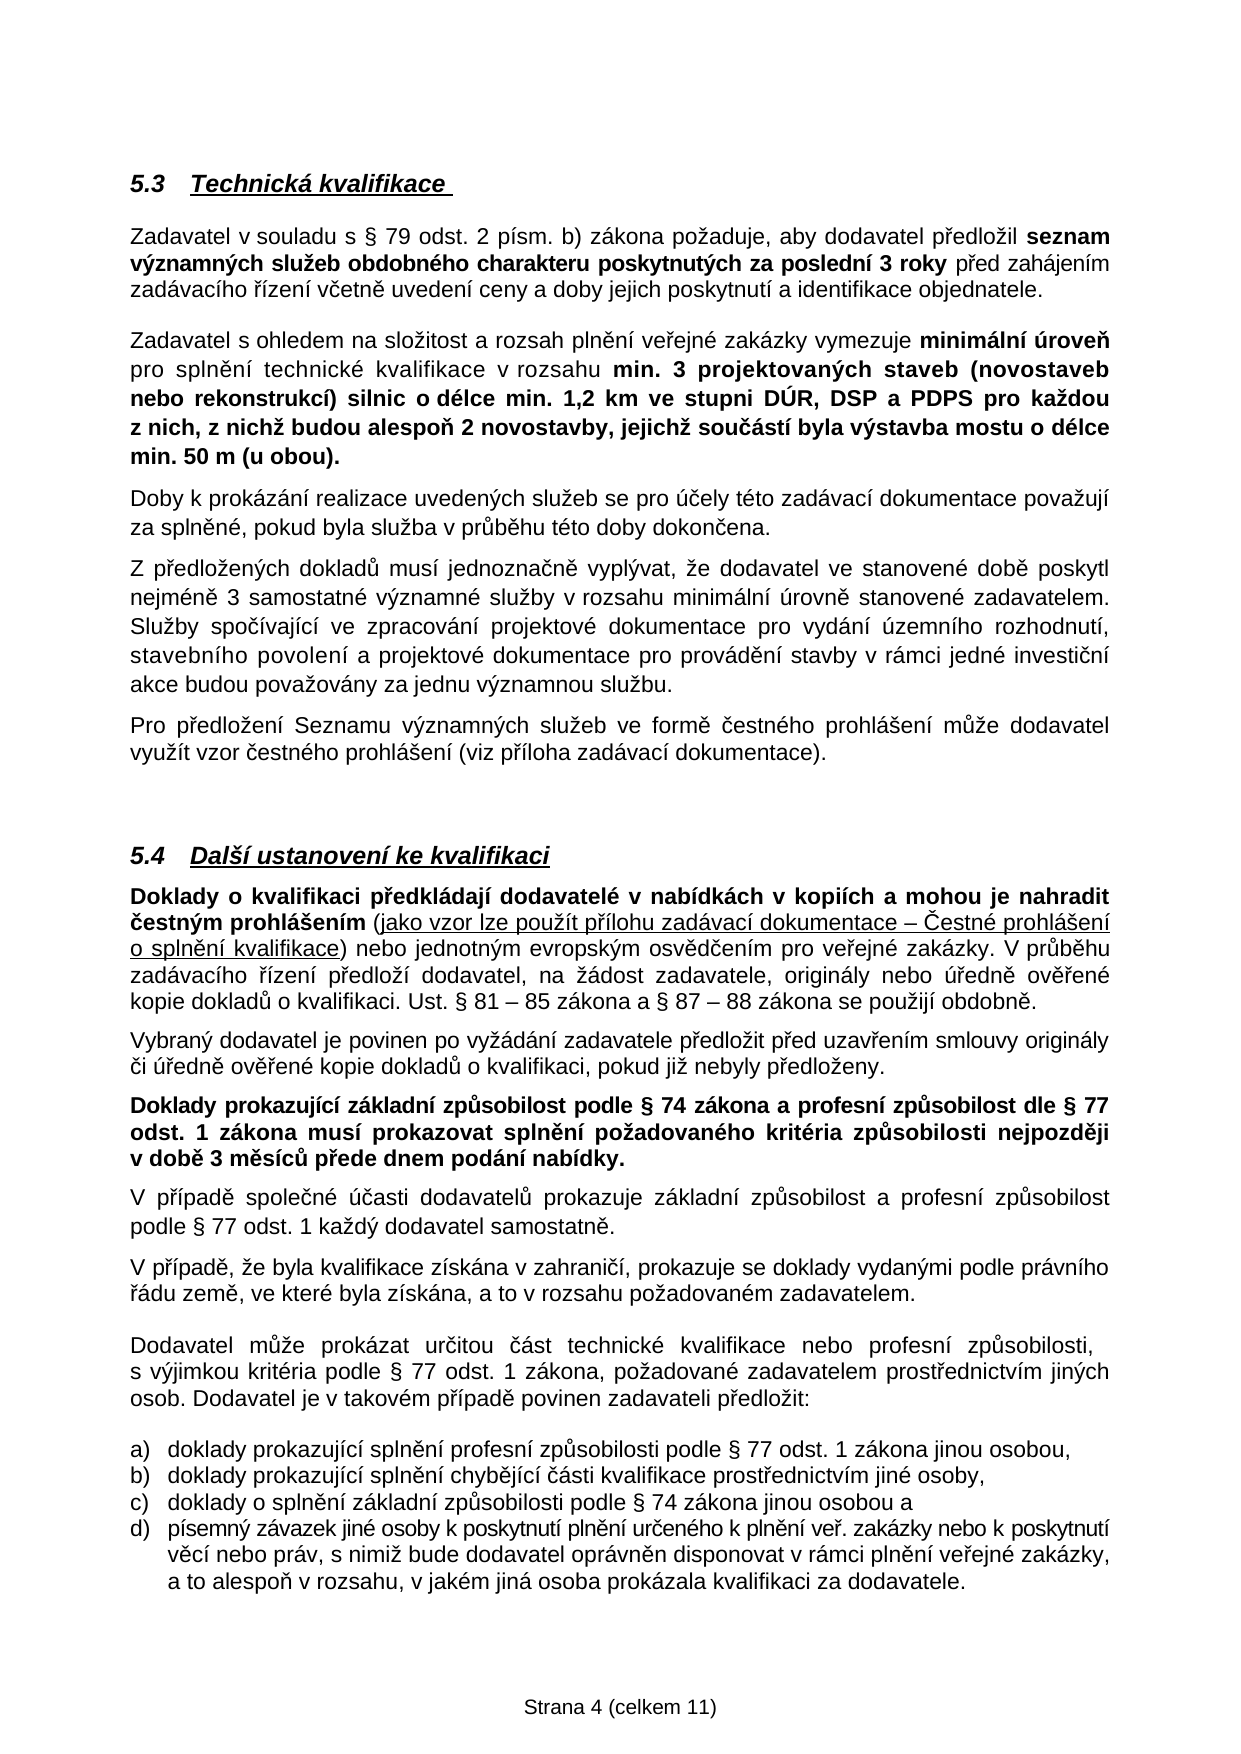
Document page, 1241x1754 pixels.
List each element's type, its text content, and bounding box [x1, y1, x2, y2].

text Doby k prokázání realizace uvedených služeb se pro účely této zadávací dokumentace považují za splněné, pokud byla služba v průběhu této doby dokončena. [130, 484, 1110, 540]
list doklady o splnění základní způsobilosti podle § 74 zákona jinou osobou a [130, 1488, 1110, 1515]
text Zadavatel s ohledem na složitost a rozsah plnění veřejné zakázky vymezuje minimální úroveň pro splnění technické kvalifikace v rozsahu min. 3 projektovaných staveb (novostaveb nebo rekonstrukcí) silnic o délce min. 1,2 km ve stupni DÚR, DSP a PDPS pro každou z nich, z nichž budou alespoň 2 novostavby, jejichž součástí byla výstavba mostu o délce min. 50 m (u obou). [130, 327, 1110, 469]
text Doklady prokazující základní způsobilost podle § 74 zákona a profesní způsobilost dle § 77 odst. 1 zákona musí prokazovat splnění požadovaného kritéria způsobilosti nejpozději v době 3 měsíců přede dnem podání nabídky. [130, 1092, 1110, 1171]
list Pro předložení Seznamu významných služeb ve formě čestného prohlášení může dodavatel využít vzor čestného prohlášení (viz příloha zadávací dokumentace). [130, 712, 1110, 765]
list Zadavatel v souladu s § 79 odst. 2 písm. b) zákona požaduje, aby dodavatel předložil seznam významných služeb obdobného charakteru poskytnutých za poslední 3 roky před zahájením zadávacího řízení včetně uvedení ceny a doby jejich poskytnutí a identifikace objednatele. [130, 223, 1110, 302]
subtitle Další ustanovení ke kvalifikaci [130, 841, 1110, 870]
subtitle Technická kvalifikace [130, 169, 1110, 198]
text V případě společné účasti dodavatelů prokazuje základní způsobilost a profesní způsobilost podle § 77 odst. 1 každý dodavatel samostatně. [130, 1184, 1110, 1239]
text Z předložených dokladů musí jednoznačně vyplývat, že dodavatel ve stanovené době poskytl nejméně 3 samostatné významné služby v rozsahu minimální úrovně stanovené zadavatelem. Služby spočívající ve zpracování projektové dokumentace pro vydání územního rozhodnutí, stavebního povolení a projektové dokumentace pro provádění stavby v rámci jedné investiční akce budou považovány za jednu významnou službu. [130, 555, 1110, 697]
list doklady prokazující splnění profesní způsobilosti podle § 77 odst. 1 zákona jinou osobou, [130, 1436, 1110, 1462]
text Doklady o kvalifikaci předkládají dodavatelé v nabídkách v kopiích a mohou je nahradit čestným prohlášením (jako vzor lze použít přílohu zadávací dokumentace – Čestné prohlášení o splnění kvalifikace) nebo jednotným evropským osvědčením pro veřejné zakázky. V průběhu zadávacího řízení předloží dodavatel, na žádost zadavatele, originály nebo úředně ověřené kopie dokladů o kvalifikaci. Ust. § 81 – 85 zákona a § 87 – 88 zákona se použijí obdobně. [130, 883, 1110, 1014]
list V případě, že byla kvalifikace získána v zahraničí, prokazuje se doklady vydanými podle právního řádu země, ve které byla získána, a to v rozsahu požadovaném zadavatelem. [130, 1254, 1110, 1307]
text Vybraný dodavatel je povinen po vyžádání zadavatele předložit před uzavřením smlouvy originály či úředně ověřené kopie dokladů o kvalifikaci, pokud již nebyly předloženy. [130, 1027, 1110, 1079]
list písemný závazek jiné osoby k poskytnutí plnění určeného k plnění veř. zakázky nebo k poskytnutí věcí nebo práv, s nimiž bude dodavatel oprávněn disponovat v rámci plnění veřejné zakázky, a to alespoň v rozsahu, v jakém jiná osoba prokázala kvalifikaci za dodavatele. [130, 1515, 1110, 1594]
list doklady prokazující splnění chybějící části kvalifikace prostřednictvím jiné osoby, [130, 1462, 1110, 1488]
list Dodavatel může prokázat určitou část technické kvalifikace nebo profesní způsobilosti, s výjimkou kritéria podle § 77 odst. 1 zákona, požadované zadavatelem prostřednictvím jiných osob. Dodavatel je v takovém případě povinen zadavateli předložit: [130, 1332, 1110, 1411]
